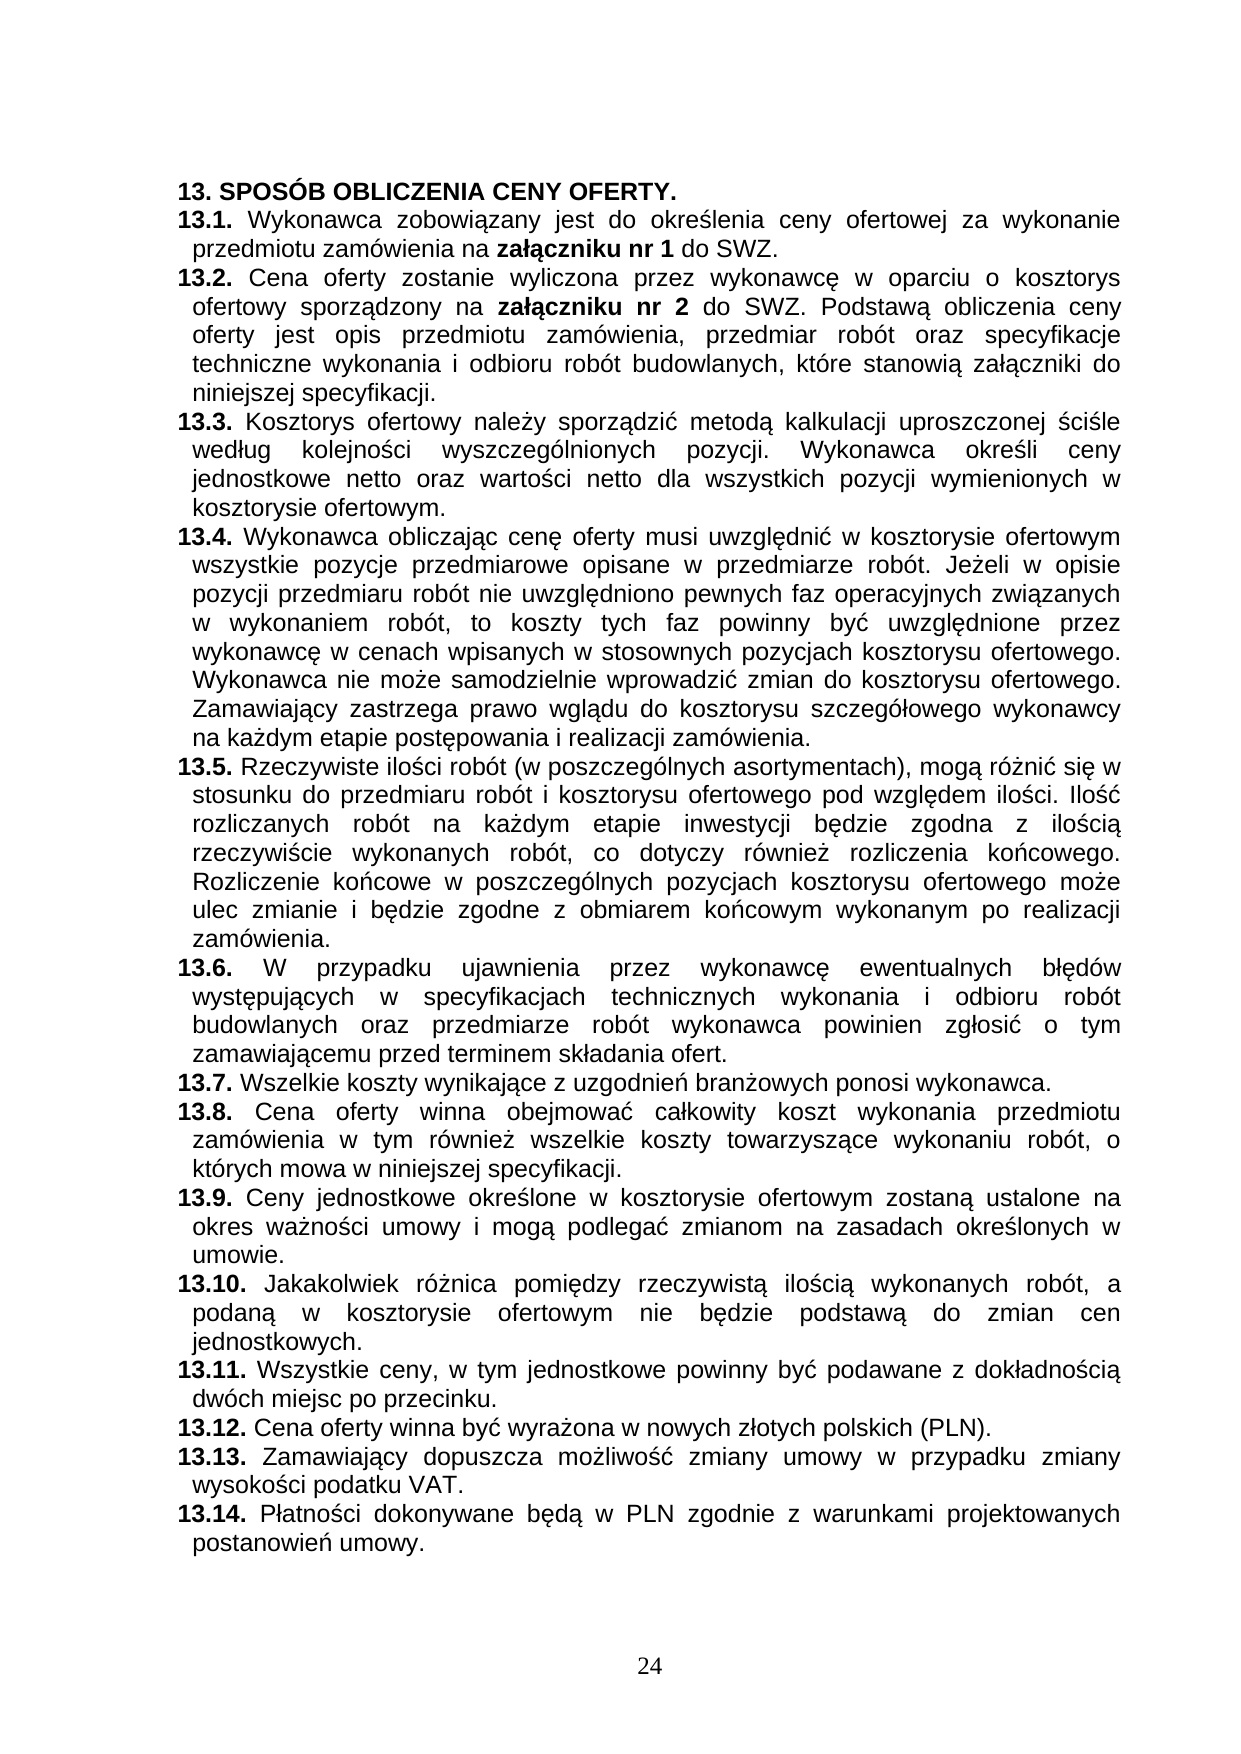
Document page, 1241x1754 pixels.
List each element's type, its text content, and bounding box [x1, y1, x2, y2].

text 13.10. Jakakolwiek różnica pomiędzy rzeczywistą ilością wykonanych robót, a podaną w kosztorysie ofertowym nie będzie podstawą do zmian cen jednostkowych. [177, 1269, 1122, 1355]
text 13.6. W przypadku ujawnienia przez wykonawcę ewentualnych błędów występujących w specyfikacjach technicznych wykonania i odbioru robót budowlanych oraz przedmiarze robót wykonawca powinien zgłosić o tym zamawiającemu przed terminem składania ofert. [177, 953, 1122, 1068]
text 13.8. Cena oferty winna obejmować całkowity koszt wykonania przedmiotu zamówienia w tym również wszelkie koszty towarzyszące wykonaniu robót, o których mowa w niniejszej specyfikacji. [177, 1096, 1122, 1183]
text 13.3. Kosztorys ofertowy należy sporządzić metodą kalkulacji uproszczonej ściśle według kolejności wyszczególnionych pozycji. Wykonawca określi ceny jednostkowe netto oraz wartości netto dla wszystkich pozycji wymienionych w kosztorysie ofertowym. [177, 406, 1122, 521]
text 13.7. Wszelkie koszty wynikające z uzgodnień branżowych ponosi wykonawca. [177, 1068, 1122, 1096]
text 13.13. Zamawiający dopuszcza możliwość zmiany umowy w przypadku zmiany wysokości podatku VAT. [177, 1441, 1122, 1499]
text 13.14. Płatności dokonywane będą w PLN zgodnie z warunkami projektowanych postanowień umowy. [177, 1499, 1122, 1556]
text 13.11. Wszystkie ceny, w tym jednostkowe powinny być podawane z dokładnością dwóch miejsc po przecinku. [177, 1355, 1122, 1413]
text 13.2. Cena oferty zostanie wyliczona przez wykonawcę w oparciu o kosztorys ofertowy sporządzony na załączniku nr 2 do SWZ. Podstawą obliczenia ceny oferty jest opis przedmiotu zamówienia, przedmiar robót oraz specyfikacje techniczne wykonania i odbioru robót budowlanych, które stanowią załączniki do niniejszej specyfikacji. [177, 263, 1122, 406]
text 13.5. Rzeczywiste ilości robót (w poszczególnych asortymentach), mogą różnić się w stosunku do przedmiaru robót i kosztorysu ofertowego pod względem ilości. Ilość rozliczanych robót na każdym etapie inwestycji będzie zgodna z ilością rzeczywiście wykonanych robót, co dotyczy również rozliczenia końcowego. Rozliczenie końcowe w poszczególnych pozycjach kosztorysu ofertowego może ulec zmianie i będzie zgodne z obmiarem końcowym wykonanym po realizacji zamówienia. [177, 751, 1122, 953]
text 13.4. Wykonawca obliczając cenę oferty musi uwzględnić w kosztorysie ofertowym wszystkie pozycje przedmiarowe opisane w przedmiarze robót. Jeżeli w opisie pozycji przedmiaru robót nie uwzględniono pewnych faz operacyjnych związanych w wykonaniem robót, to koszty tych faz powinny być uwzględnione przez wykonawcę w cenach wpisanych w stosownych pozycjach kosztorysu ofertowego. Wykonawca nie może samodzielnie wprowadzić zmian do kosztorysu ofertowego. Zamawiający zastrzega prawo wglądu do kosztorysu szczegółowego wykonawcy na każdym etapie postępowania i realizacji zamówienia. [177, 521, 1122, 751]
text 13.9. Ceny jednostkowe określone w kosztorysie ofertowym zostaną ustalone na okres ważności umowy i mogą podlegać zmianom na zasadach określonych w umowie. [177, 1183, 1122, 1269]
text 13.12. Cena oferty winna być wyrażona w nowych złotych polskich (PLN). [177, 1413, 1122, 1441]
text 13.1. Wykonawca zobowiązany jest do określenia ceny ofertowej za wykonanie przedmiotu zamówienia na załączniku nr 1 do SWZ. [177, 205, 1122, 263]
text 13. SPOSÓB OBLICZENIA CENY OFERTY. [177, 176, 1122, 205]
